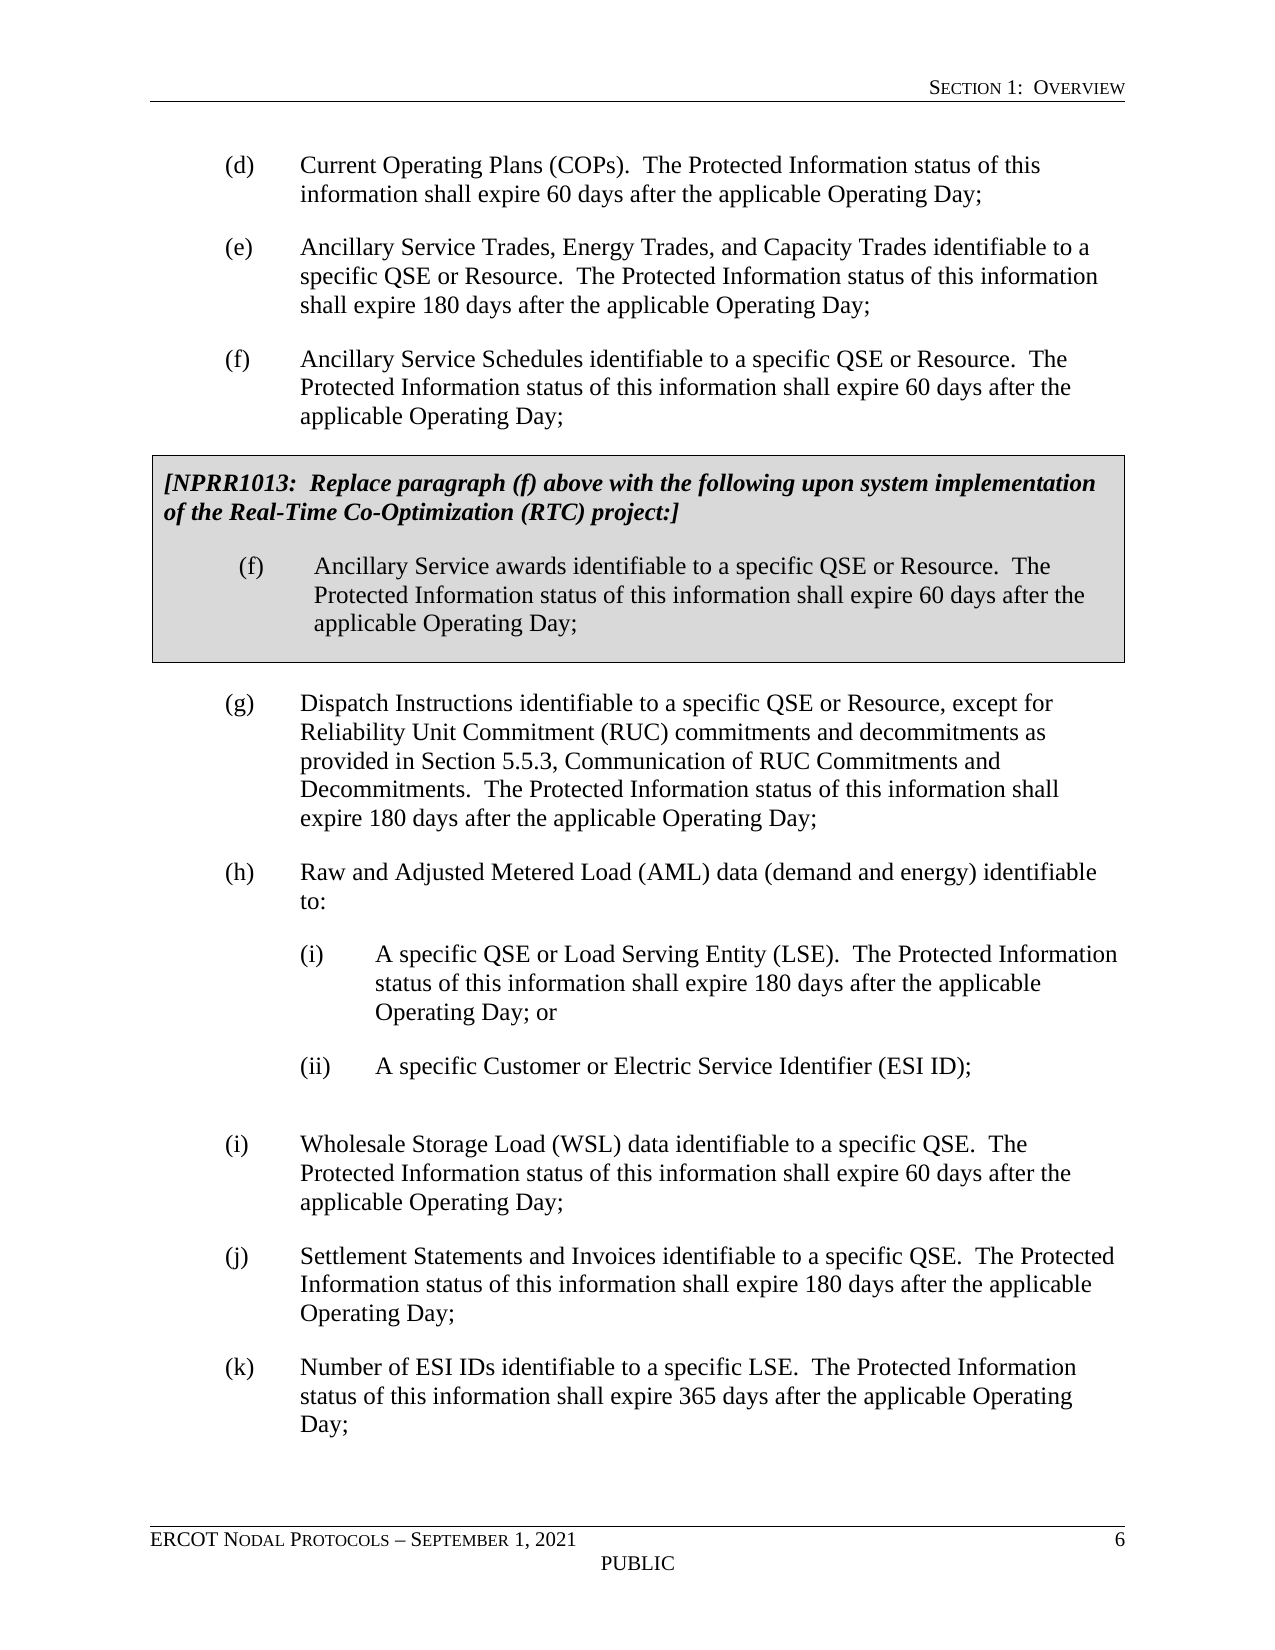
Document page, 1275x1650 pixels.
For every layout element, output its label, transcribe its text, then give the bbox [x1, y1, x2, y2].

table_header [NPRR1013: Replace paragraph (f) above with the following upon system implementation of the Real-Time Co-Optimization (RTC) project:] (f) Ancillary Service awards identifiable to a specific QSE or Resource. The Protected Information status of this information shall expire 60 days after the applicable Operating Day; [153, 456, 1124, 662]
list (i) A specific QSE or Load Serving Entity (LSE). The Protected Information status of this information shall expire 180 days after the applicable Operating Day; or [300, 939, 1125, 1026]
list (f) Ancillary Service Schedules identifiable to a specific QSE or Resource. The Protected Information status of this information shall expire 60 days after the applicable Operating Day; [225, 344, 1125, 430]
list (i) Wholesale Storage Load (WSL) data identifiable to a specific QSE. The Protected Information status of this information shall expire 60 days after the applicable Operating Day; [225, 1129, 1125, 1216]
list (h) Raw and Adjusted Metered Load (AML) data (demand and energy) identifiable to: [225, 857, 1125, 914]
list (k) Number of ESI IDs identifiable to a specific LSE. The Protected Information status of this information shall expire 365 days after the applicable Operating Day; [225, 1352, 1125, 1438]
list (ii) A specific Customer or Electric Service Identifier (ESI ID); [300, 1051, 1125, 1079]
list (j) Settlement Statements and Invoices identifiable to a specific QSE. The Protected Information status of this information shall expire 180 days after the applicable Operating Day; [225, 1241, 1125, 1327]
list (d) Current Operating Plans (COPs). The Protected Information status of this information shall expire 60 days after the applicable Operating Day; [225, 150, 1125, 207]
list (e) Ancillary Service Trades, Energy Trades, and Capacity Trades identifiable to a specific QSE or Resource. The Protected Information status of this information shall expire 180 days after the applicable Operating Day; [225, 232, 1125, 319]
list (g) Dispatch Instructions identifiable to a specific QSE or Resource, except for Reliability Unit Commitment (RUC) commitments and decommitments as provided in Section 5.5.3, Communication of RUC Commitments and Decommitments. The Protected Information status of this information shall expire 180 days after the applicable Operating Day; [225, 688, 1125, 832]
